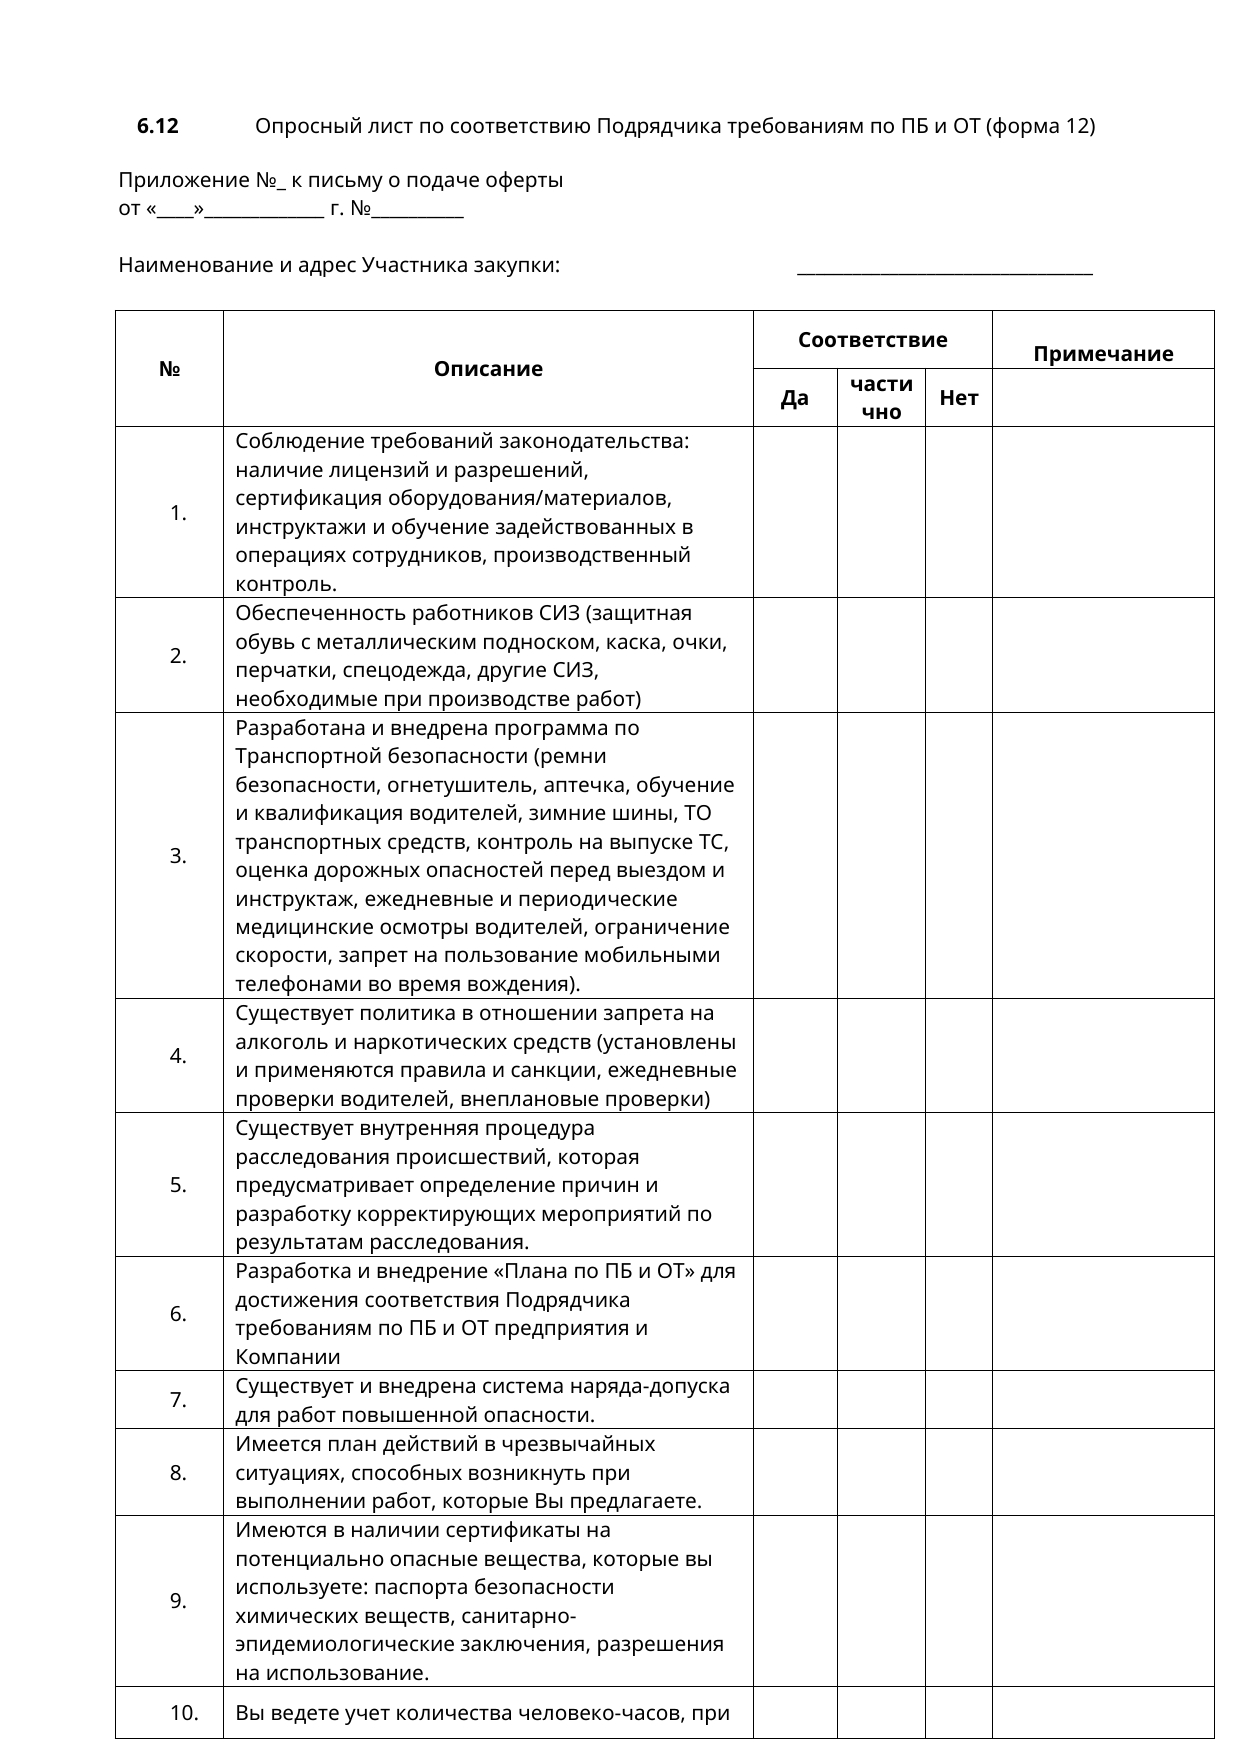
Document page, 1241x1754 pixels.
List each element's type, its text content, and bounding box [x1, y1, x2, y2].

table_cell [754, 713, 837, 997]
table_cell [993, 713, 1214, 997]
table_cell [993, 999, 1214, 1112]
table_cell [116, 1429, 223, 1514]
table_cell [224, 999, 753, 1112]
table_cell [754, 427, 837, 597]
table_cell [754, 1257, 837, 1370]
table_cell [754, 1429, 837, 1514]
text Наименование и адрес Участника закупки: ________________________________ [118, 250, 1181, 278]
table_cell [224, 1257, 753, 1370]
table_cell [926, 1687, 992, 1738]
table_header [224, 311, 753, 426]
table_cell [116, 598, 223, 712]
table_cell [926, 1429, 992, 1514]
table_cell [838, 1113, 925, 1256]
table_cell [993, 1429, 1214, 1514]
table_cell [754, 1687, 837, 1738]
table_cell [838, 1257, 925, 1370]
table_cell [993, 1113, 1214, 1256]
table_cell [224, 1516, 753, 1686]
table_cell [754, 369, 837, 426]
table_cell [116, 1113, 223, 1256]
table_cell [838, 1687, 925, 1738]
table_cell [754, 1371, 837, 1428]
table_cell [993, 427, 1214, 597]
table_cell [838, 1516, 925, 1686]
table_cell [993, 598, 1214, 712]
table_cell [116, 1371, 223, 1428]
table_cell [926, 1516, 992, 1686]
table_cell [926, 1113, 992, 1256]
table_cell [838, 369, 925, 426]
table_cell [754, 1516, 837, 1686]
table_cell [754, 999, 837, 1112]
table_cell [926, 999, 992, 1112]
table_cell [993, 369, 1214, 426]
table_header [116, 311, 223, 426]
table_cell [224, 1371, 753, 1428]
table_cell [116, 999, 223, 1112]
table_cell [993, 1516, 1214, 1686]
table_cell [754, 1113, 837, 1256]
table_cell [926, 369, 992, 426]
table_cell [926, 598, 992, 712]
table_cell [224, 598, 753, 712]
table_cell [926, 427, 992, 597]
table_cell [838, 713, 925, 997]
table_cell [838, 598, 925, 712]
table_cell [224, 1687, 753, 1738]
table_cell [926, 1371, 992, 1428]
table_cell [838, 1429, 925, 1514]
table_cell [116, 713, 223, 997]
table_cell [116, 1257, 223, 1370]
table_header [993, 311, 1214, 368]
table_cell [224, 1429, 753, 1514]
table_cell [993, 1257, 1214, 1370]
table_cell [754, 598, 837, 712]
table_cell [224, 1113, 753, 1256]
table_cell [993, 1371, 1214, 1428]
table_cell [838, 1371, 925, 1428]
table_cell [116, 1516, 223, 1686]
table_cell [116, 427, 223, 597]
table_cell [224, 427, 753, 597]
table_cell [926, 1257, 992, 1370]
text Приложение №_ к письму о подаче оферты от «____»_____________ г. №__________ [118, 165, 1181, 222]
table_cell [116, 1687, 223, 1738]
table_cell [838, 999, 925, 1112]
subtitle Опросный лист по соответствию Подрядчика требованиям по ПБ и ОТ (форма 12) [137, 111, 1181, 140]
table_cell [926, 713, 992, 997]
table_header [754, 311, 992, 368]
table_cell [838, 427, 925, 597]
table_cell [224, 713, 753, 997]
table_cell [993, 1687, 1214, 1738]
